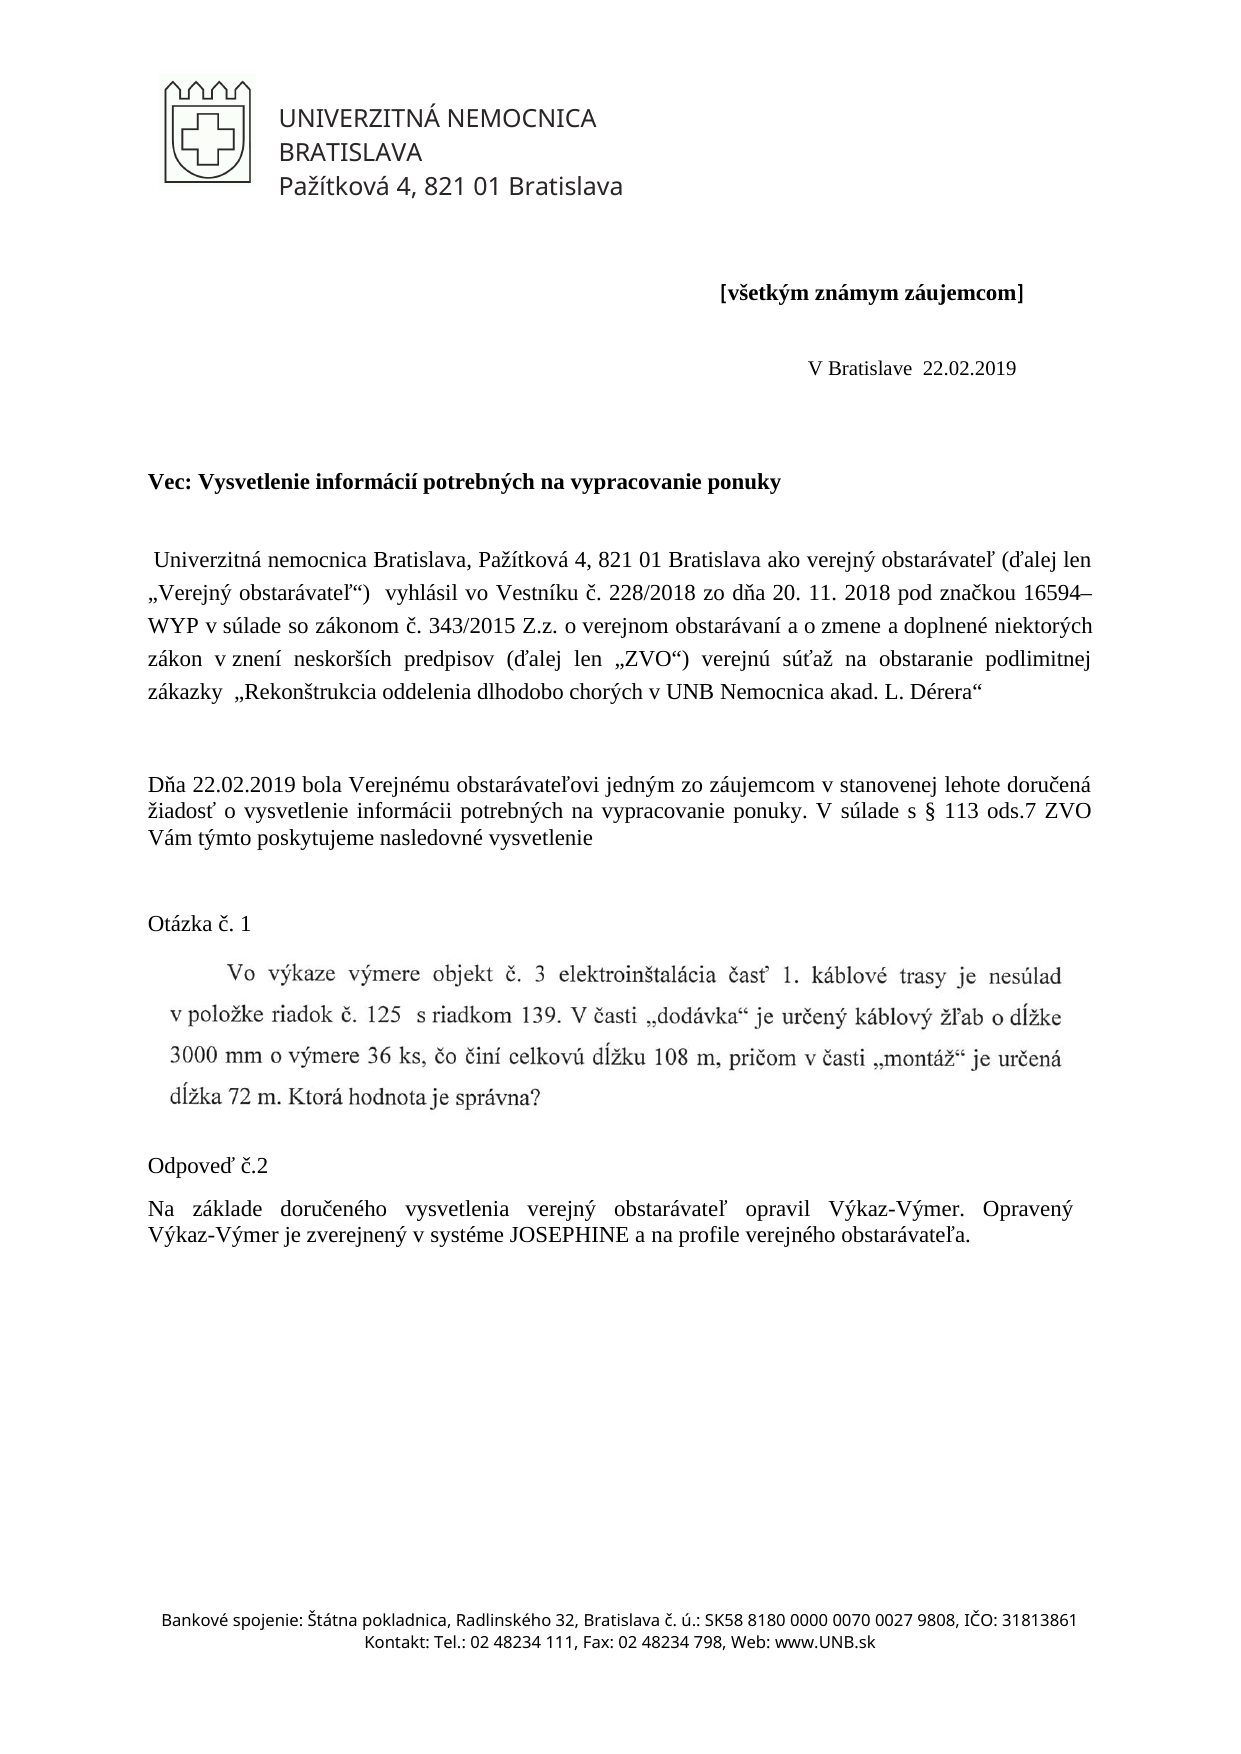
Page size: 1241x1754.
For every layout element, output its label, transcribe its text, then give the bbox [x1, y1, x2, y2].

picture [158, 73, 256, 187]
text Na základe doručeného vysvetlenia verejný obstarávateľ opravil Výkaz-Výmer. Opravený Výkaz-Výmer je zverejnený v systéme JOSEPHINE a na profile verejného obstarávateľa. [148, 1195, 1093, 1247]
text Vec: Vysvetlenie informácií potrebných na vypracovanie ponuky [148, 468, 1093, 494]
text V Bratislave 22.02.2019 [148, 356, 1093, 380]
text Univerzitná nemocnica Bratislava, Pažítková 4, 821 01 Bratislava ako verejný obstarávateľ (ďalej len „Verejný obstarávateľ“) vyhlásil vo Vestníku č. 228/2018 zo dňa 20. 11. 2018 pod značkou 16594– WYP v súlade so zákonom č. 343/2015 Z.z. o verejnom obstarávaní a o zmene a doplnené niektorých zákon v znení neskorších predpisov (ďalej len „ZVO“) verejnú súťaž na obstaranie podlimitnej zákazky „Rekonštrukcia oddelenia dlhodobo chorých v UNB Nemocnica akad. L. Dérera“ [148, 547, 1093, 704]
text Odpoveď č.2 [148, 1152, 1093, 1178]
text Otázka č. 1 [148, 909, 1093, 936]
text [všetkým známym záujemcom] [221, 279, 1093, 306]
text Dňa 22.02.2019 bola Verejnému obstarávateľovi jedným zo záujemcom v stanovenej lehote doručená žiadosť o vysvetlenie informácii potrebných na vypracovanie ponuky. V súlade s § 113 ods.7 ZVO Vám týmto poskytujeme nasledovné vysvetlenie [148, 771, 1093, 850]
